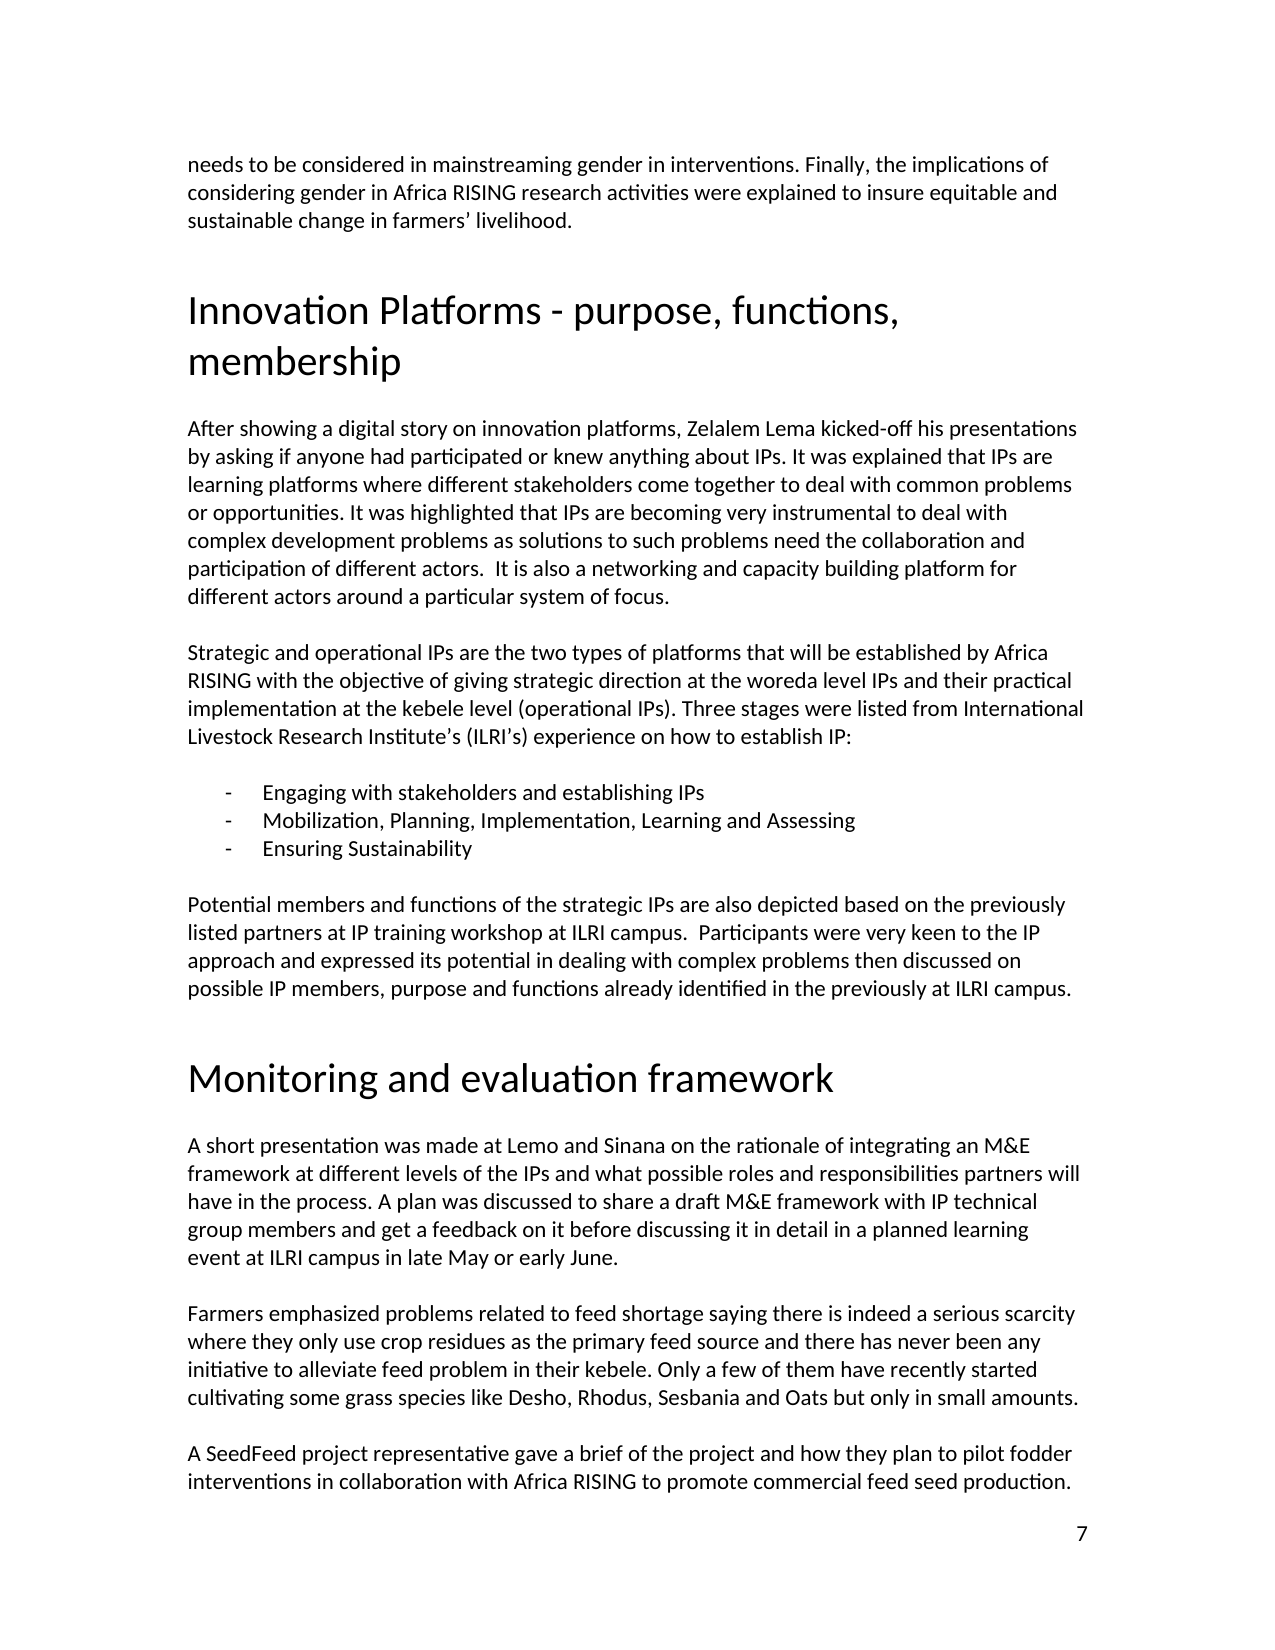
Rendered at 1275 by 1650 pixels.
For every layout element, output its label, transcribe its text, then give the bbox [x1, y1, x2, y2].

list Mobilization, Planning, Implementation, Learning and Assessing [225, 806, 1087, 834]
subtitle Innovation Platforms - purpose, functions, membership [187, 284, 1087, 386]
text A short presentation was made at Lemo and Sinana on the rationale of integrating an M&E framework at different levels of the IPs and what possible roles and responsibilities partners will have in the process. A plan was discussed to share a draft M&E framework with IP technical group members and get a feedback on it before discussing it in detail in a planned learning event at ILRI campus in late May or early June. [187, 1131, 1087, 1271]
list Engaging with stakeholders and establishing IPs [225, 778, 1087, 806]
text Strategic and operational IPs are the two types of platforms that will be established by Africa RISING with the objective of giving strategic direction at the woreda level IPs and their practical implementation at the kebele level (operational IPs). Three stages were listed from International Livestock Research Institute’s (ILRI’s) experience on how to establish IP: [187, 638, 1087, 750]
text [187, 150, 1087, 234]
text Farmers emphasized problems related to feed shortage saying there is indeed a serious scarcity where they only use crop residues as the primary feed source and there has never been any initiative to alleviate feed problem in their kebele. Only a few of them have recently started cultivating some grass species like Desho, Rhodus, Sesbania and Oats but only in small amounts. [187, 1299, 1087, 1411]
subtitle Monitoring and evaluation framework [187, 1052, 1087, 1103]
text Potential members and functions of the strategic IPs are also depicted based on the previously listed partners at IP training workshop at ILRI campus. Participants were very keen to the IP approach and expressed its potential in dealing with complex problems then discussed on possible IP members, purpose and functions already identified in the previously at ILRI campus. [187, 890, 1087, 1002]
text After showing a digital story on innovation platforms, Zelalem Lema kicked-off his presentations by asking if anyone had participated or knew anything about IPs. It was explained that IPs are learning platforms where different stakeholders come together to deal with common problems or opportunities. It was highlighted that IPs are becoming very instrumental to deal with complex development problems as solutions to such problems need the collaboration and participation of different actors. It is also a networking and capacity building platform for different actors around a particular system of focus. [187, 414, 1087, 610]
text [187, 1439, 1087, 1495]
list Ensuring Sustainability [225, 834, 1087, 862]
